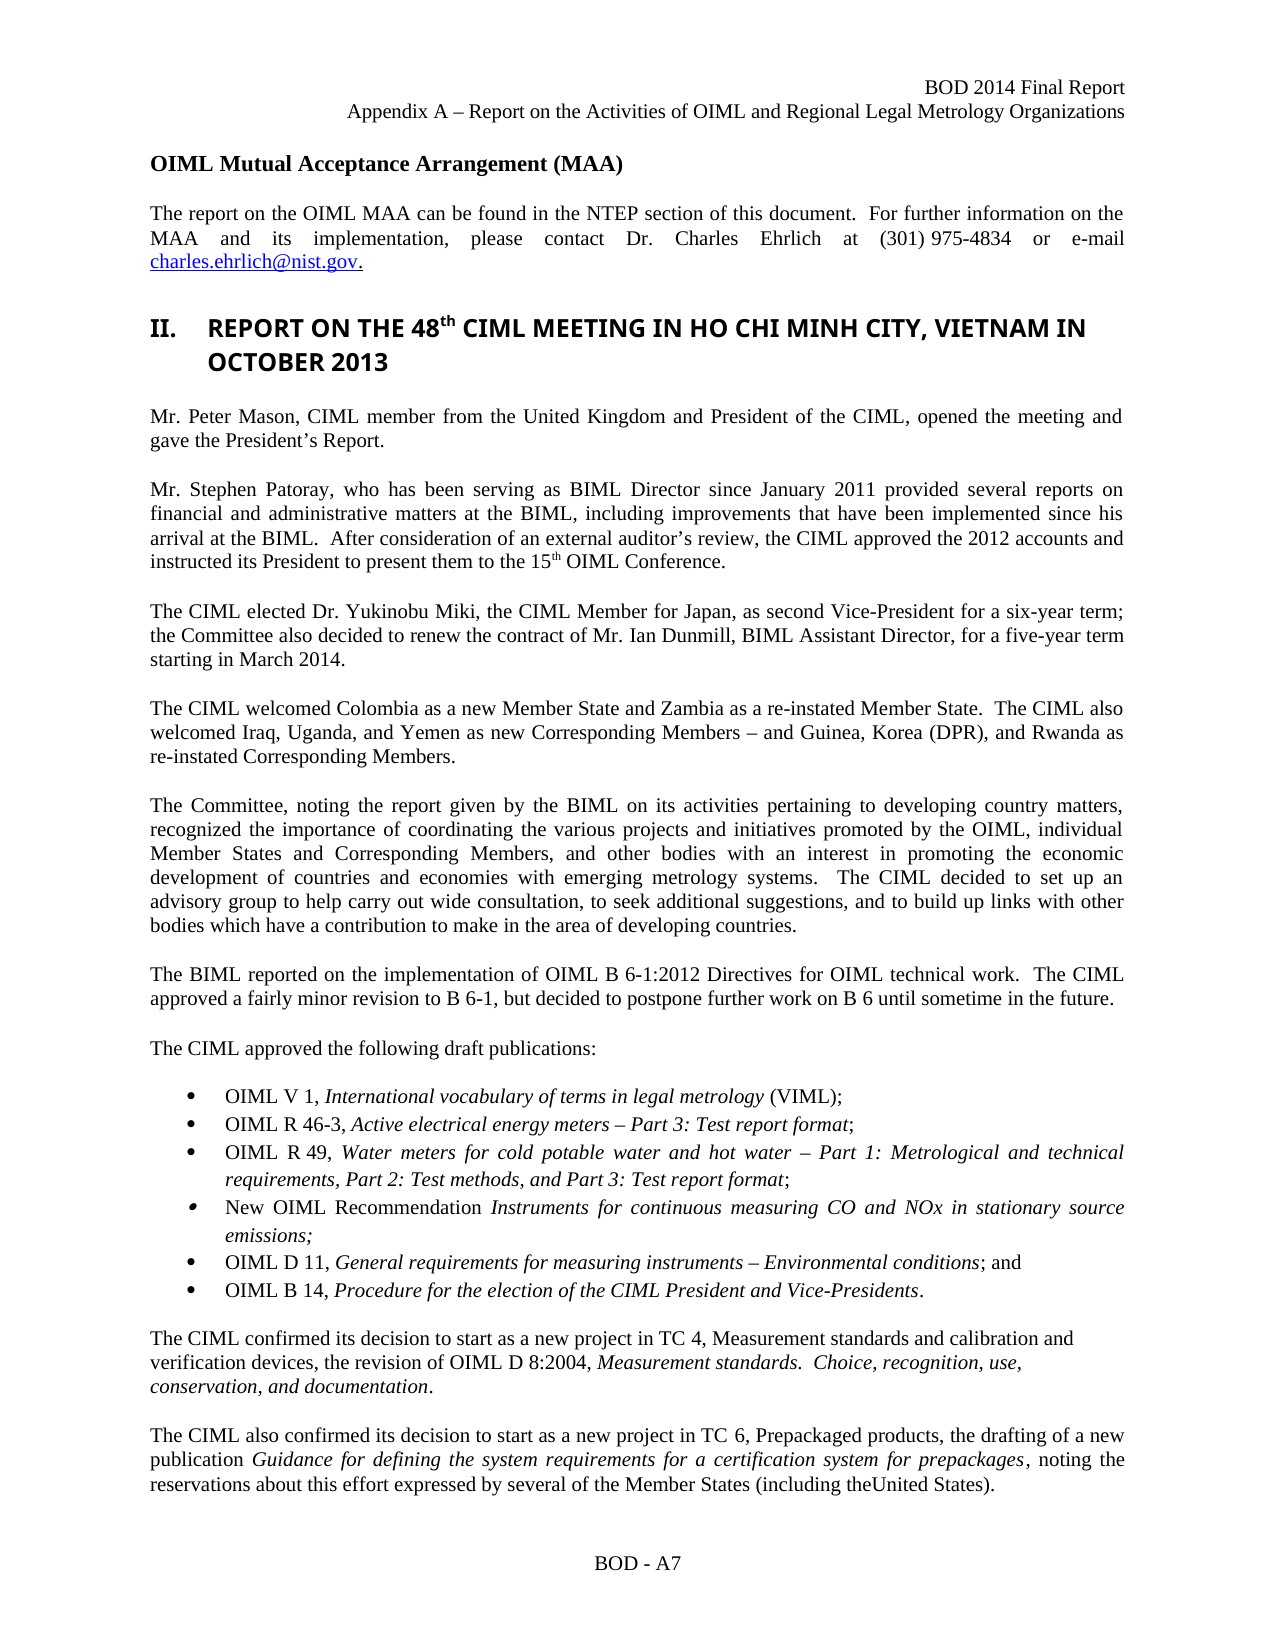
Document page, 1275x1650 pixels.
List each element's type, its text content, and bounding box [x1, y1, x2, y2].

subtitle II. Report on the 48th CIML Meeting in HO CHI MINH CITY, VIETNAM in October 2013 [150, 311, 1125, 379]
text The CIML approved the following draft publications: [150, 1035, 1125, 1059]
list OIML R 46-3, Active electrical energy meters – Part 3: Test report format; [187, 1112, 1125, 1136]
text Mr. Stephen Patoray, who has been serving as BIML Director since January 2011 provided several reports on financial and administrative matters at the BIML, including improvements that have been implemented since his arrival at the BIML. After consideration of an external auditor’s review, the CIML approved the 2012 accounts and instructed its President to present them to the 15th OIML Conference. [150, 477, 1125, 573]
text The CIML also confirmed its decision to start as a new project in TC 6, Prepackaged products, the drafting of a new publication Guidance for defining the system requirements for a certification system for prepackages, noting the reservations about this effort expressed by several of the Member States (including theUnited States). [150, 1423, 1125, 1496]
subtitle OIML Mutual Acceptance Arrangement (MAA) [150, 150, 1125, 176]
list OIML D 11, General requirements for measuring instruments – Environmental conditions; and [187, 1250, 1125, 1274]
text The CIML confirmed its decision to start as a new project in TC 4, Measurement standards and calibration and verification devices, the revision of OIML D 8:2004, Measurement standards. Choice, recognition, use, conservation, and documentation. [150, 1326, 1125, 1398]
text The Committee, noting the report given by the BIML on its activities pertaining to developing country matters, recognized the importance of coordinating the various projects and initiatives promoted by the OIML, individual Member States and Corresponding Members, and other bodies with an interest in promoting the economic development of countries and economies with emerging metrology systems. The CIML decided to set up an advisory group to help carry out wide consultation, to seek additional suggestions, and to build up links with other bodies which have a contribution to make in the area of developing countries. [150, 793, 1125, 937]
text Mr. Peter Mason, CIML member from the United Kingdom and President of the CIML, opened the meeting and gave the President’s Report. [150, 404, 1125, 452]
text The CIML elected Dr. Yukinobu Miki, the CIML Member for Japan, as second Vice-President for a six-year term; the Committee also decided to renew the contract of Mr. Ian Dunmill, BIML Assistant Director, for a five-year term starting in March 2014. [150, 598, 1125, 671]
list OIML B 14, Procedure for the election of the CIML President and Vice-Presidents. [187, 1278, 1125, 1302]
list New OIML Recommendation Instruments for continuous measuring CO and NOx in stationary source emissions; [187, 1195, 1125, 1247]
list OIML R 49, Water meters for cold potable water and hot water – Part 1: Metrological and technical requirements, Part 2: Test methods, and Part 3: Test report format; [187, 1140, 1125, 1191]
list OIML V 1, International vocabulary of terms in legal metrology (VIML); [187, 1084, 1125, 1108]
text The BIML reported on the implementation of OIML B 6-1:2012 Directives for OIML technical work. The CIML approved a fairly minor revision to B 6-1, but decided to postpone further work on B 6 until sometime in the future. [150, 962, 1125, 1010]
text The CIML welcomed Colombia as a new Member State and Zambia as a re-instated Member State. The CIML also welcomed Iraq, Uganda, and Yemen as new Corresponding Members – and Guinea, Korea (DPR), and Rwanda as re-instated Corresponding Members. [150, 696, 1125, 768]
text The report on the OIML MAA can be found in the NTEP section of this document. For further information on the MAA and its implementation, please contact Dr. Charles Ehrlich at (301) 975-4834 or e-mail charles.ehrlich@nist.gov. [150, 201, 1125, 273]
